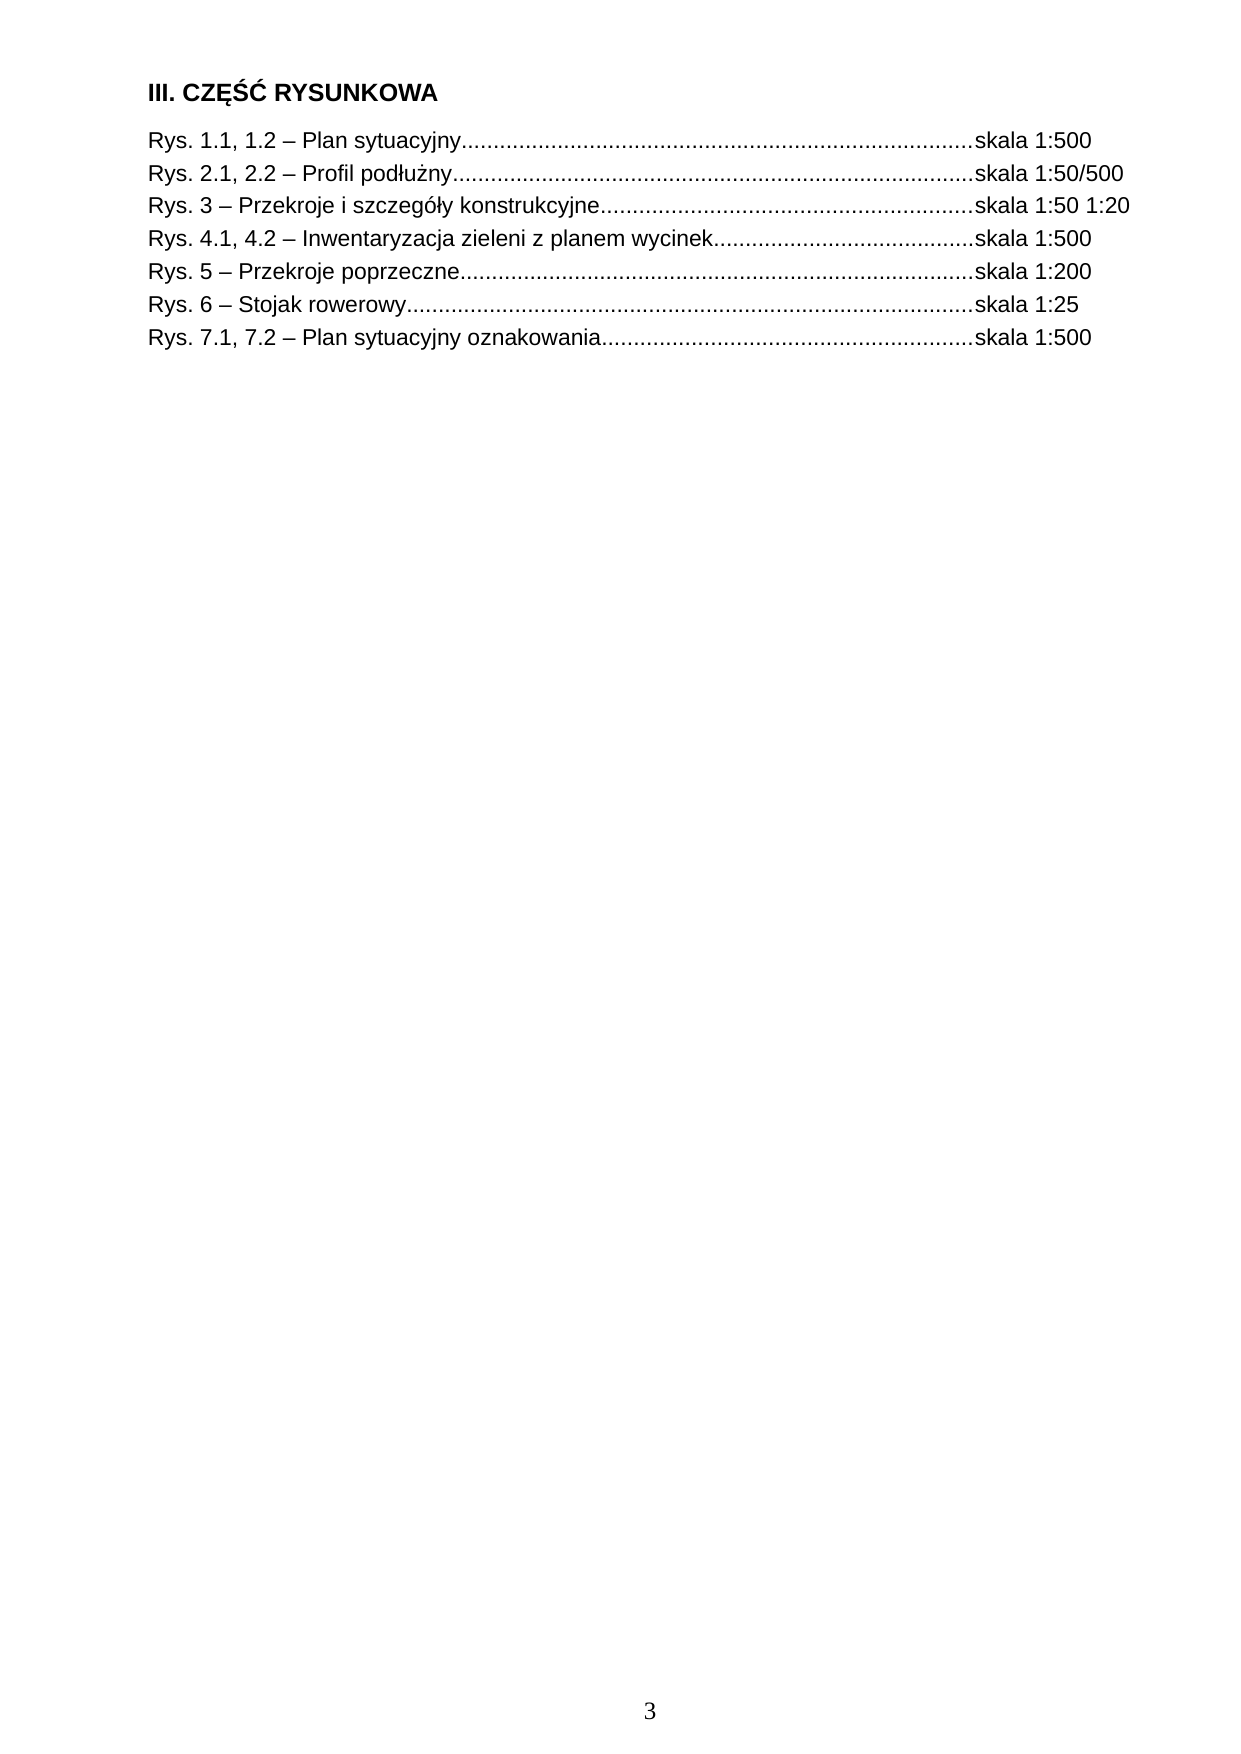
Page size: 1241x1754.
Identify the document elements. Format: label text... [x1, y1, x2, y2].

text Rys. 6 – Stojak rowerowy skala 1:25 [148, 291, 1152, 317]
text Rys. 3 – Przekroje i szczegóły konstrukcyjne skala 1:50 1:20 [148, 192, 1152, 219]
text Rys. 1.1, 1.2 – Plan sytuacyjny skala 1:500 [148, 127, 1152, 153]
text Rys. 7.1, 7.2 – Plan sytuacyjny oznakowania skala 1:500 [148, 324, 1152, 350]
text Rys. 2.1, 2.2 – Profil podłużny skala 1:50/500 [148, 159, 1152, 186]
text Rys. 5 – Przekroje poprzeczne skala 1:200 [148, 258, 1152, 284]
text III. CZĘŚĆ RYSUNKOWA [148, 78, 1152, 107]
text Rys. 4.1, 4.2 – Inwentaryzacja zieleni z planem wycinek skala 1:500 [148, 225, 1152, 252]
